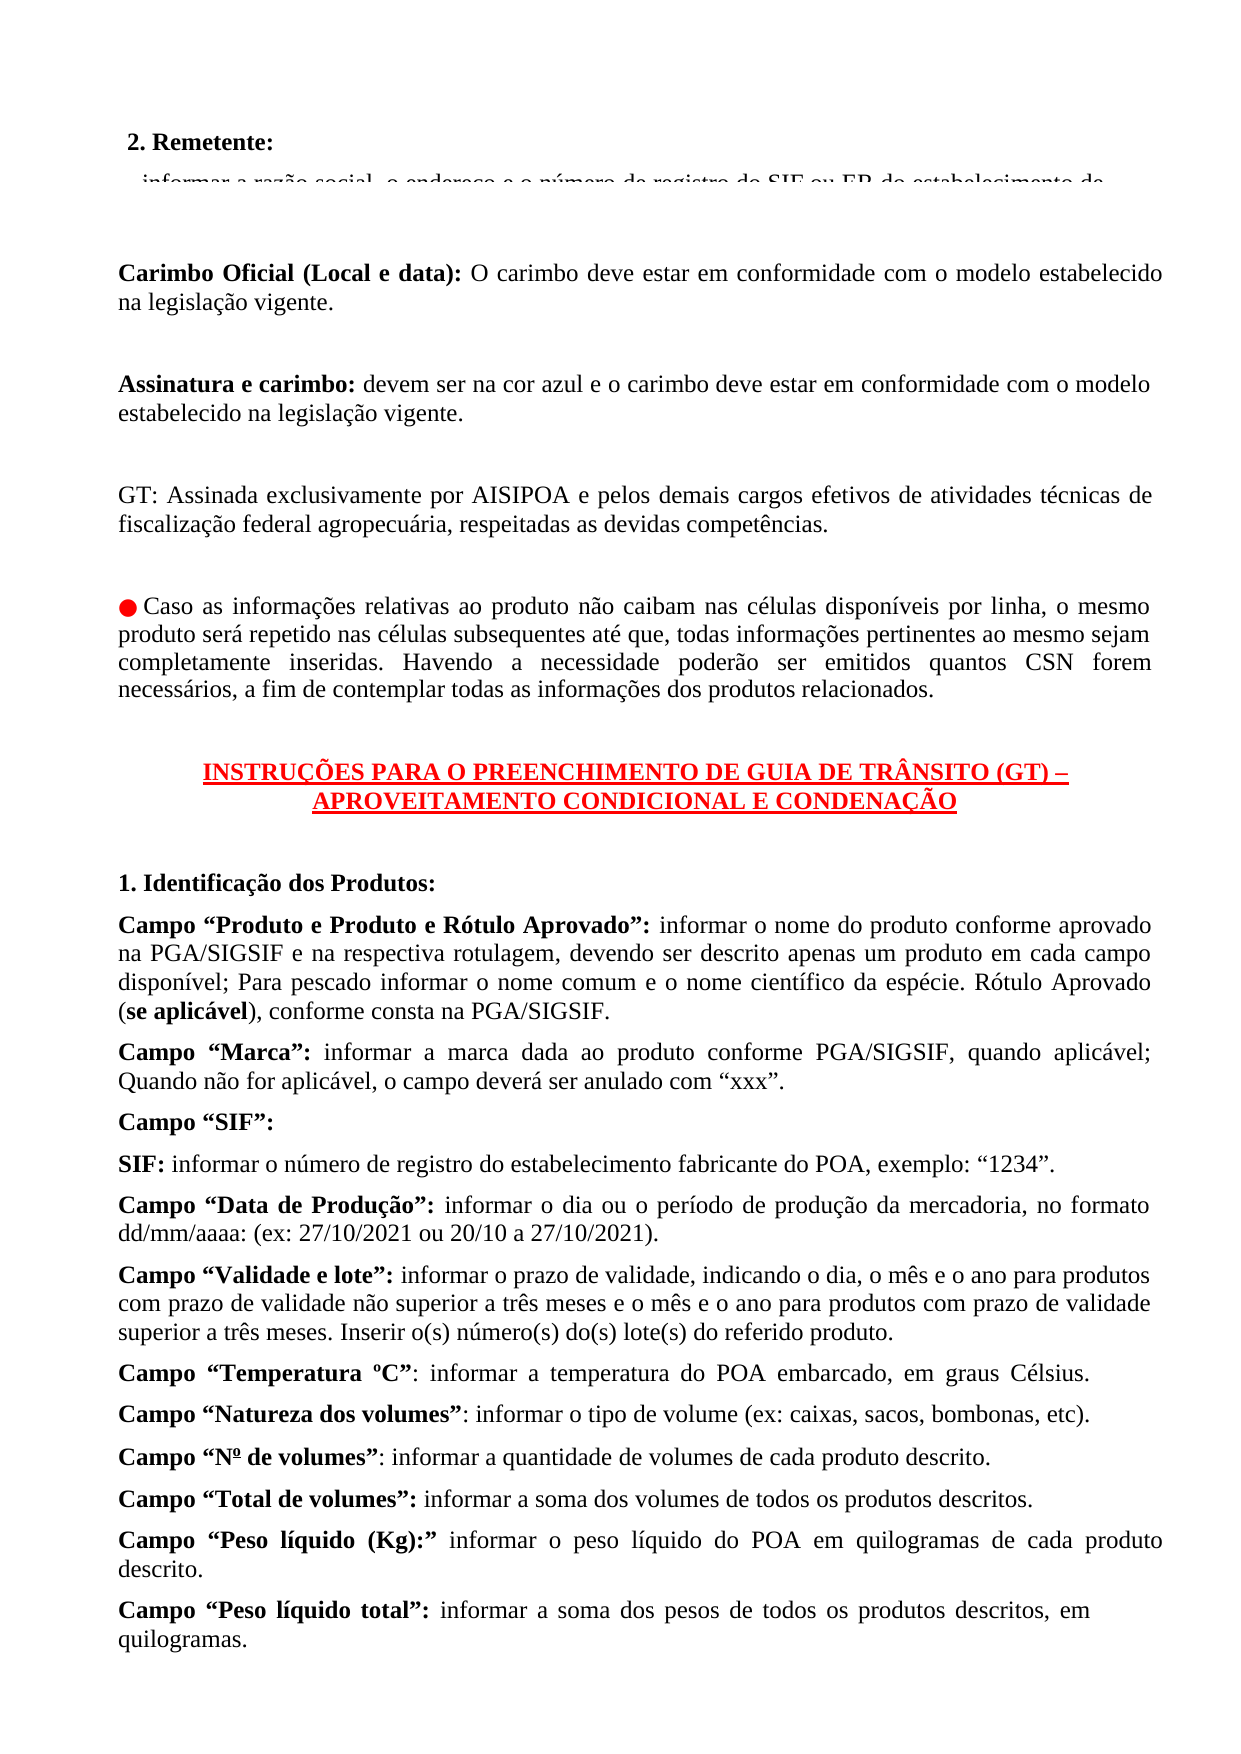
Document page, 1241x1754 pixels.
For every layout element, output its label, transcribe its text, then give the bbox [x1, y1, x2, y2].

text Campo “Peso líquido (Kg):” informar o peso líquido do POA em quilogramas de cada produto descrito. [118, 1525, 1163, 1583]
text Campo “Data de Produção”: informar o dia ou o período de produção da mercadoria, no formato dd/mm/aaaa: (ex: 27/10/2021 ou 20/10 a 27/10/2021). [118, 1190, 1151, 1247]
text Campo “Total de volumes”: informar a soma dos volumes de todos os produtos descritos. [118, 1484, 1163, 1513]
text SIF: informar o número de registro do estabelecimento fabricante do POA, exemplo: “1234”. [118, 1149, 1163, 1177]
text Campo “Temperatura ºC”: informar a temperatura do POA embarcado, em graus Célsius. Campo “Natureza dos volumes”: informar o tipo de volume (ex: caixas, sacos, bombonas, etc). Campo “No de volumes”: informar a quantidade de volumes de cada produto descrito. [118, 1358, 1091, 1471]
text GT: Assinada exclusivamente por AISIPOA e pelos demais cargos efetivos de atividades técnicas de fiscalização federal agropecuária, respeitadas as devidas competências. [118, 480, 1152, 538]
text Carimbo Oficial (Local e data): O carimbo deve estar em conformidade com o modelo estabelecido na legislação vigente. [118, 258, 1163, 315]
list Caso as informações relativas ao produto não caibam nas células disponíveis por linha, o mesmo produto será repetido nas células subsequentes até que, todas informações pertinentes ao mesmo sejam completamente inseridas. Havendo a necessidade poderão ser emitidos quantos CSN forem necessários, a fim de contemplar todas as informações dos produtos relacionados. [118, 590, 1152, 703]
subtitle Campo “SIF”: [118, 1107, 1163, 1136]
text Assinatura e carimbo: devem ser na cor azul e o carimbo deve estar em conformidade com o modelo estabelecido na legislação vigente. [118, 369, 1152, 427]
text 1. Identificação dos Produtos: [118, 868, 1163, 897]
text Campo “Validade e lote”: informar o prazo de validade, indicando o dia, o mês e o ano para produtos com prazo de validade não superior a três meses e o mês e o ano para produtos com prazo de validade superior a três meses. Inserir o(s) número(s) do(s) lote(s) do referido produto. [118, 1260, 1152, 1346]
subtitle INSTRUÇÕES PARA O PREENCHIMENTO DE GUIA DE TRÂNSITO (GT) – APROVEITAMENTO CONDICIONAL E CONDENAÇÃO [202, 783, 1068, 815]
text Campo “Peso líquido total”: informar a soma dos pesos de todos os produtos descritos, em quilogramas. [118, 1595, 1091, 1653]
text Campo “Produto e Produto e Rótulo Aprovado”: informar o nome do produto conforme aprovado na PGA/SIGSIF e na respectiva rotulagem, devendo ser descrito apenas um produto em cada campo disponível; Para pescado informar o nome comum e o nome científico da espécie. Rótulo Aprovado (se aplicável), conforme consta na PGA/SIGSIF. [118, 910, 1152, 1025]
text Campo “Marca”: informar a marca dada ao produto conforme PGA/SIGSIF, quando aplicável; Quando não for aplicável, o campo deverá ser anulado com “xxx”. [118, 1037, 1151, 1095]
subtitle INSTRUÇÕES PARA O PREENCHIMENTO DE GUIA DE TRÂNSITO (GT) – APROVEITAMENTO CONDICIONAL E CONDENAÇÃO [202, 757, 1068, 782]
